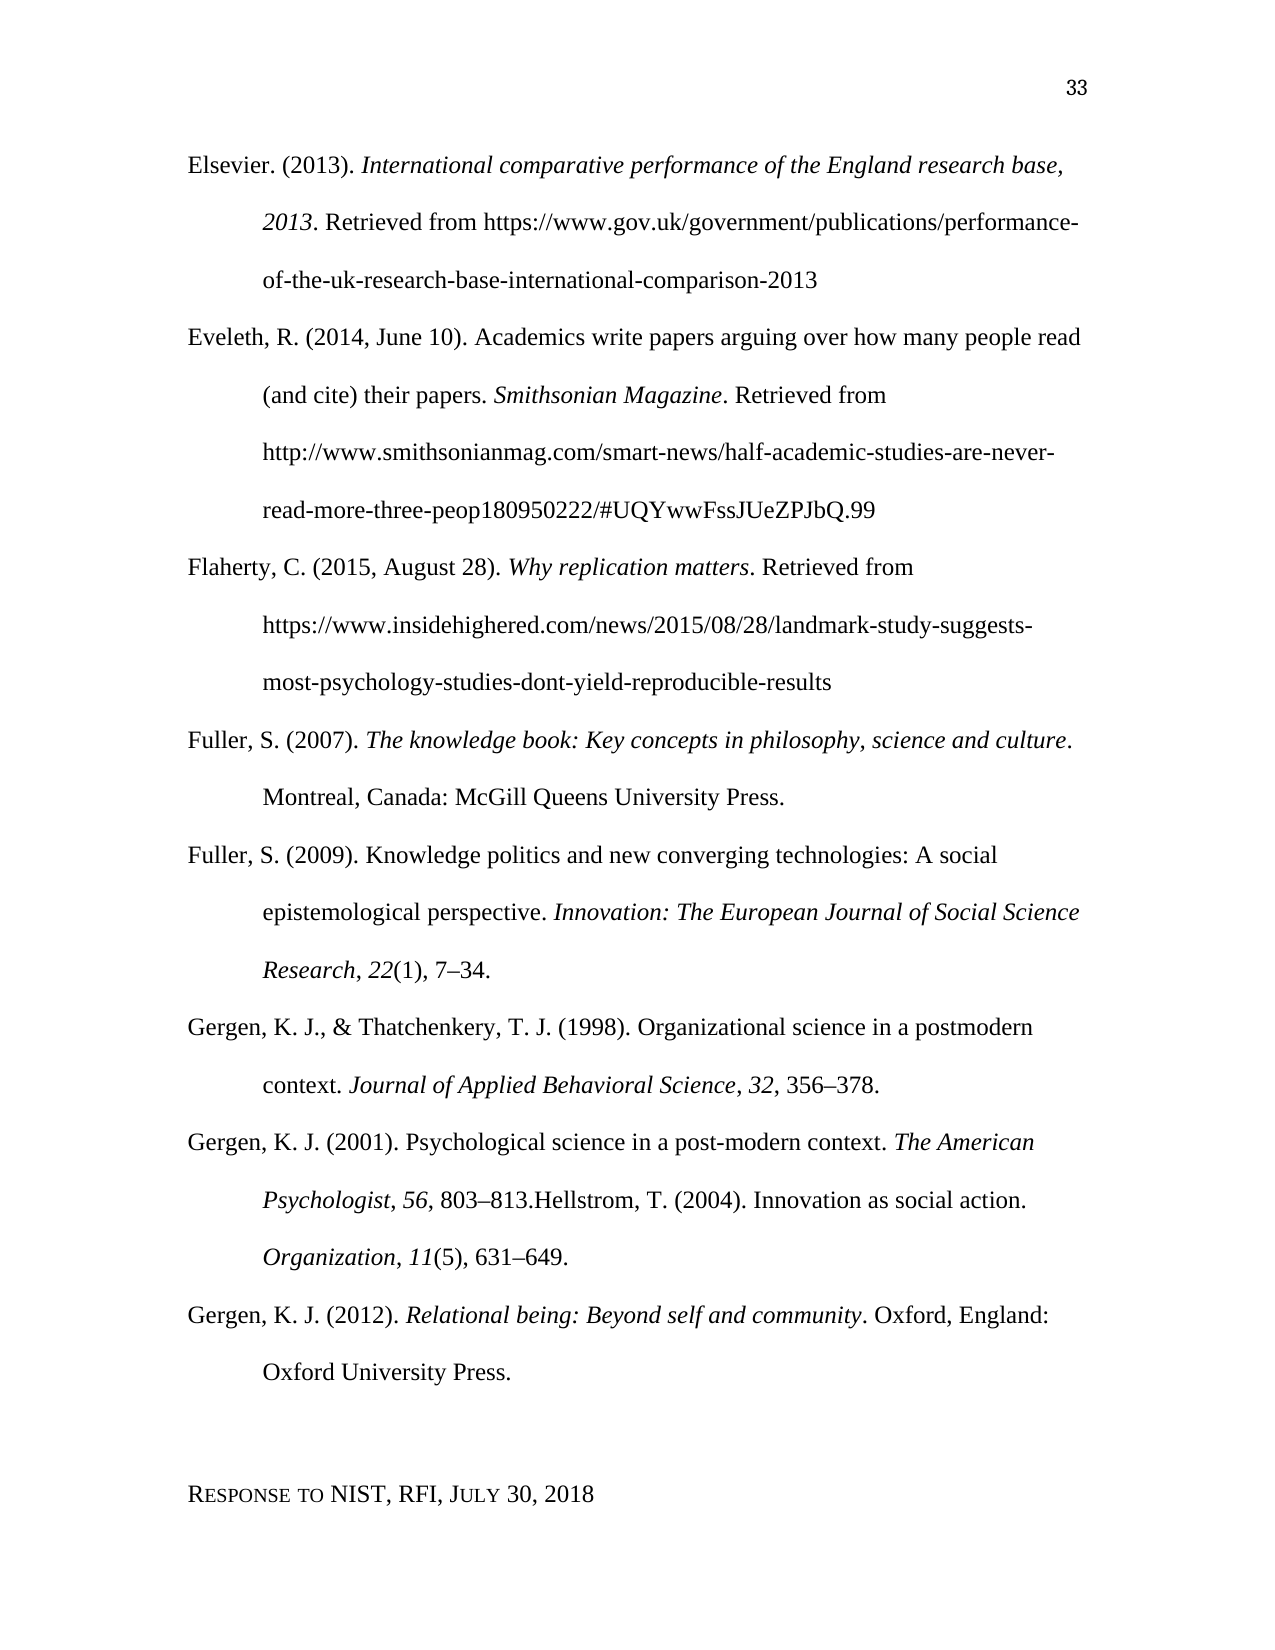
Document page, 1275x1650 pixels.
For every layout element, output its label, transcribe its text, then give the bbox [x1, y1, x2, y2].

text Fuller, S. (2009). Knowledge politics and new converging technologies: A social epistemological perspective. Innovation: The European Journal of Social Science Research, 22(1), 7–34. [187, 840, 1087, 984]
text Gergen, K. J. (2012). Relational being: Beyond self and community. Oxford, England: Oxford University Press. [187, 1300, 1087, 1386]
text Flaherty, C. (2015, August 28). Why replication matters. Retrieved from https://www.insidehighered.com/news/2015/08/28/landmark-study-suggests-most-psychology-studies-dont-yield-reproducible-results [187, 552, 1087, 696]
text Eveleth, R. (2014, June 10). Academics write papers arguing over how many people read (and cite) their papers. Smithsonian Magazine. Retrieved from http://www.smithsonianmag.com/smart-news/half-academic-studies-are-never-read-more-three-peop180950222/#UQYwwFssJUeZPJbQ.99 [187, 322, 1087, 524]
text Gergen, K. J., & Thatchenkery, T. J. (1998). Organizational science in a postmodern context. Journal of Applied Behavioral Science, 32, 356–378. [187, 1012, 1087, 1099]
text Fuller, S. (2007). The knowledge book: Key concepts in philosophy, science and culture. Montreal, Canada: McGill Queens University Press. [187, 725, 1087, 811]
text Gergen, K. J. (2001). Psychological science in a post-modern context. The American Psychologist, 56, 803–813.Hellstrom, T. (2004). Innovation as social action. Organization, 11(5), 631–649. [187, 1127, 1087, 1271]
text Elsevier. (2013). International comparative performance of the England research base, 2013. Retrieved from https://www.gov.uk/government/publications/performance-of-the-uk-research-base-international-comparison-2013 [187, 150, 1087, 294]
